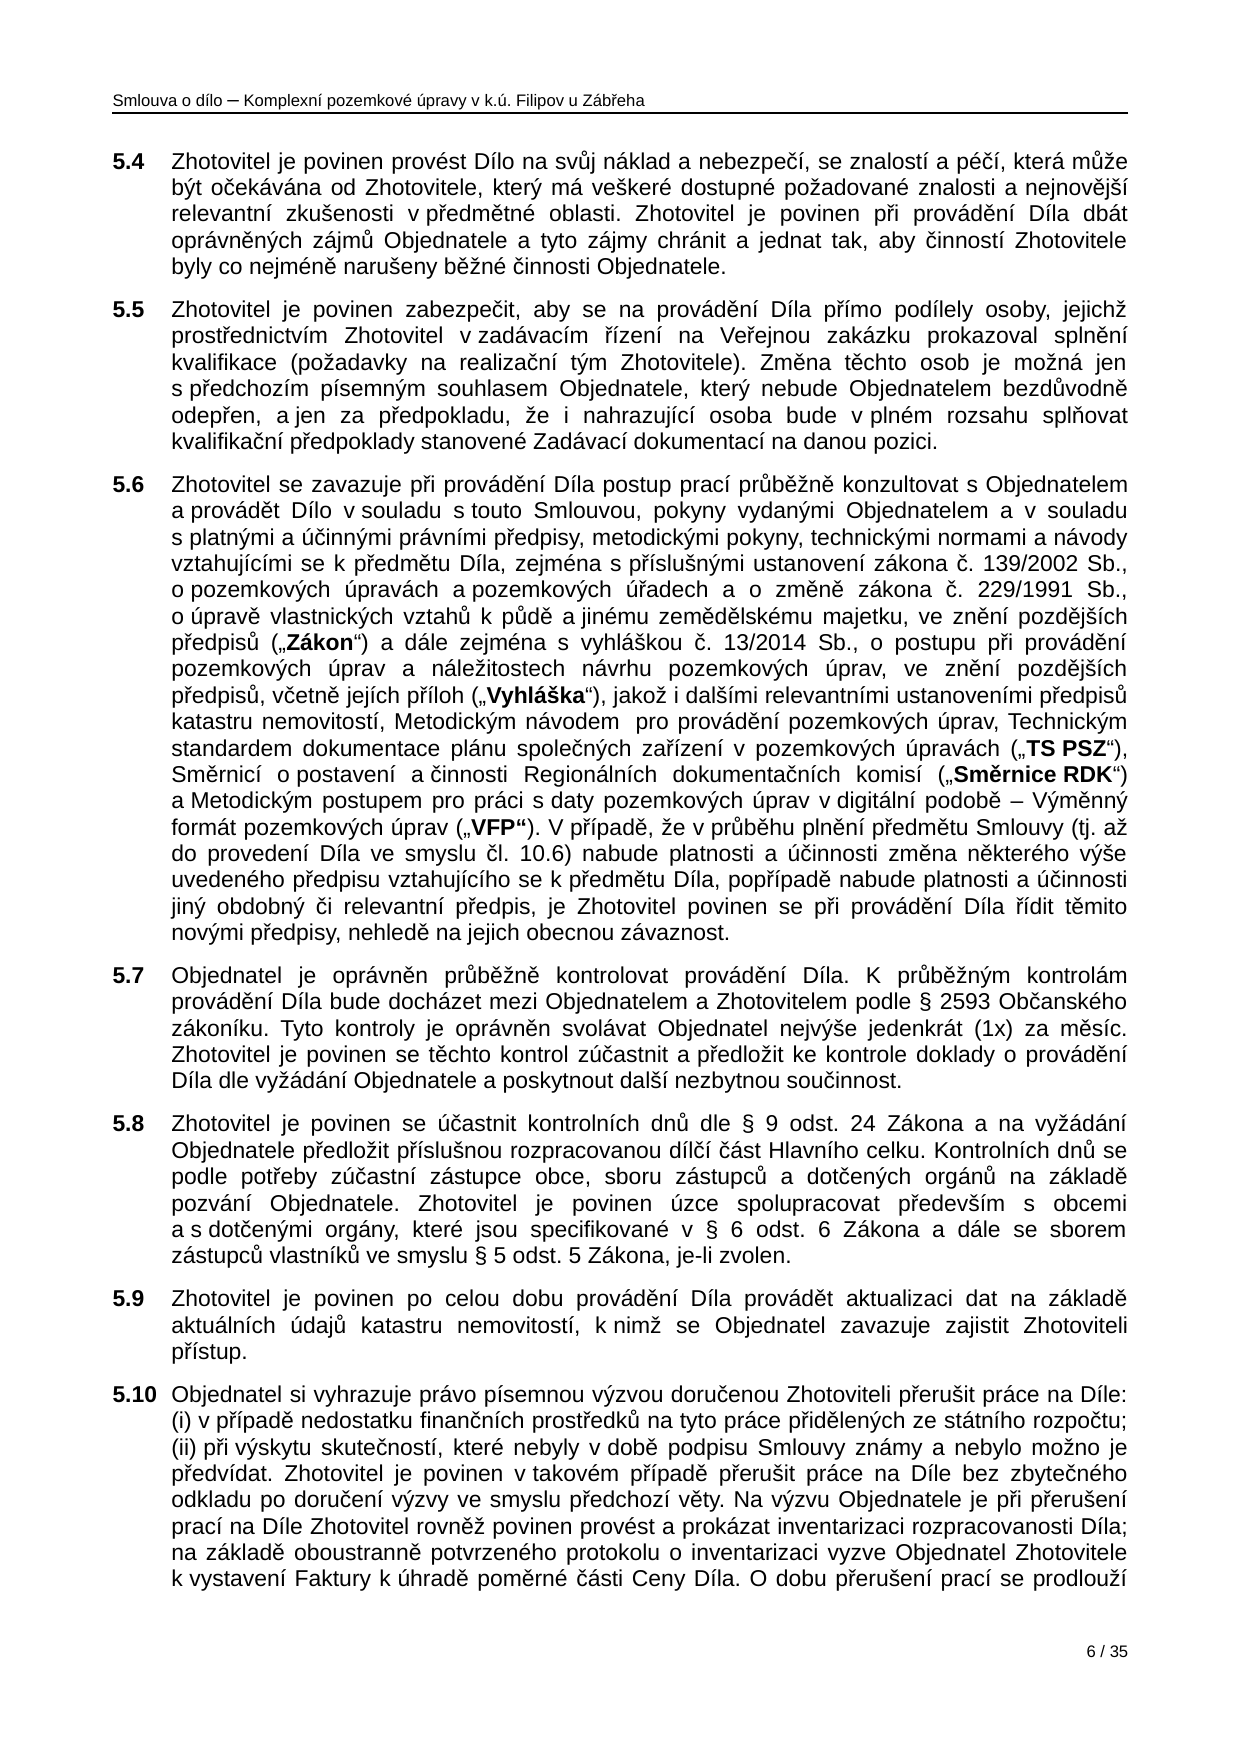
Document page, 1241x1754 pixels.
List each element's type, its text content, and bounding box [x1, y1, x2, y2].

text Zhotovitel je povinen zabezpečit, aby se na provádění Díla přímo podílely osoby, jejichž prostřednictvím Zhotovitel v zadávacím řízení na Veřejnou zakázku prokazoval splnění kvalifikace (požadavky na realizační tým Zhotovitele). Změna těchto osob je možná jen s předchozím písemným souhlasem Objednatele, který nebude Objednatelem bezdůvodně odepřen, a jen za předpokladu, že i nahrazující osoba bude v plném rozsahu splňovat kvalifikační předpoklady stanovené Zadávací dokumentací na danou pozici. [112, 296, 1128, 454]
text Zhotovitel je povinen provést Dílo na svůj náklad a nebezpečí, se znalostí a péčí, která může být očekávána od Zhotovitele, který má veškeré dostupné požadované znalosti a nejnovější relevantní zkušenosti v předmětné oblasti. Zhotovitel je povinen při provádění Díla dbát oprávněných zájmů Objednatele a tyto zájmy chránit a jednat tak, aby činností Zhotovitele byly co nejméně narušeny běžné činnosti Objednatele. [112, 148, 1128, 279]
text Objednatel je oprávněn průběžně kontrolovat provádění Díla. K průběžným kontrolám provádění Díla bude docházet mezi Objednatelem a Zhotovitelem podle § 2593 Občanského zákoníku. Tyto kontroly je oprávněn svolávat Objednatel nejvýše jedenkrát (1x) za měsíc. Zhotovitel je povinen se těchto kontrol zúčastnit a předložit ke kontrole doklady o provádění Díla dle vyžádání Objednatele a poskytnout další nezbytnou součinnost. [112, 962, 1128, 1094]
text Zhotovitel je povinen po celou dobu provádění Díla provádět aktualizaci dat na základě aktuálních údajů katastru nemovitostí, k nimž se Objednatel zavazuje zajistit Zhotoviteli přístup. [112, 1285, 1128, 1364]
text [112, 1381, 1128, 1592]
text Zhotovitel je povinen se účastnit kontrolních dnů dle § 9 odst. 24 Zákona a na vyžádání Objednatele předložit příslušnou rozpracovanou dílčí část Hlavního celku. Kontrolních dnů se podle potřeby zúčastní zástupce obce, sboru zástupců a dotčených orgánů na základě pozvání Objednatele. Zhotovitel je povinen úzce spolupracovat především s obcemi a s dotčenými orgány, které jsou specifikované v § 6 odst. 6 Zákona a dále se sborem zástupců vlastníků ve smyslu § 5 odst. 5 Zákona, je-li zvolen. [112, 1110, 1128, 1268]
text Zhotovitel se zavazuje při provádění Díla postup prací průběžně konzultovat s Objednatelem a provádět Dílo v souladu s touto Smlouvou, pokyny vydanými Objednatelem a v souladu s platnými a účinnými právními předpisy, metodickými pokyny, technickými normami a návody vztahujícími se k předmětu Díla, zejména s příslušnými ustanovení zákona č. 139/2002 Sb., o pozemkových úpravách a pozemkových úřadech a o změně zákona č. 229/1991 Sb., o úpravě vlastnických vztahů k půdě a jinému zemědělskému majetku, ve znění pozdějších předpisů („Zákon“) a dále zejména s vyhláškou č. 13/2014 Sb., o postupu při provádění pozemkových úprav a náležitostech návrhu pozemkových úprav, ve znění pozdějších předpisů, včetně jejích příloh („Vyhláška“), jakož i dalšími relevantními ustanoveními předpisů katastru nemovitostí, Metodickým návodem pro provádění pozemkových úprav, Technickým standardem dokumentace plánu společných zařízení v pozemkových úpravách („TS PSZ“), Směrnicí o postavení a činnosti Regionálních dokumentačních komisí („Směrnice RDK“) a Metodickým postupem pro práci s daty pozemkových úprav v digitální podobě – Výměnný formát pozemkových úprav („VFP“). V případě, že v průběhu plnění předmětu Smlouvy (tj. až do provedení Díla ve smyslu čl. 10.6) nabude platnosti a účinnosti změna některého výše uvedeného předpisu vztahujícího se k předmětu Díla, popřípadě nabude platnosti a účinnosti jiný obdobný či relevantní předpis, je Zhotovitel povinen se při provádění Díla řídit těmito novými předpisy, nehledě na jejich obecnou závaznost. [112, 471, 1128, 945]
